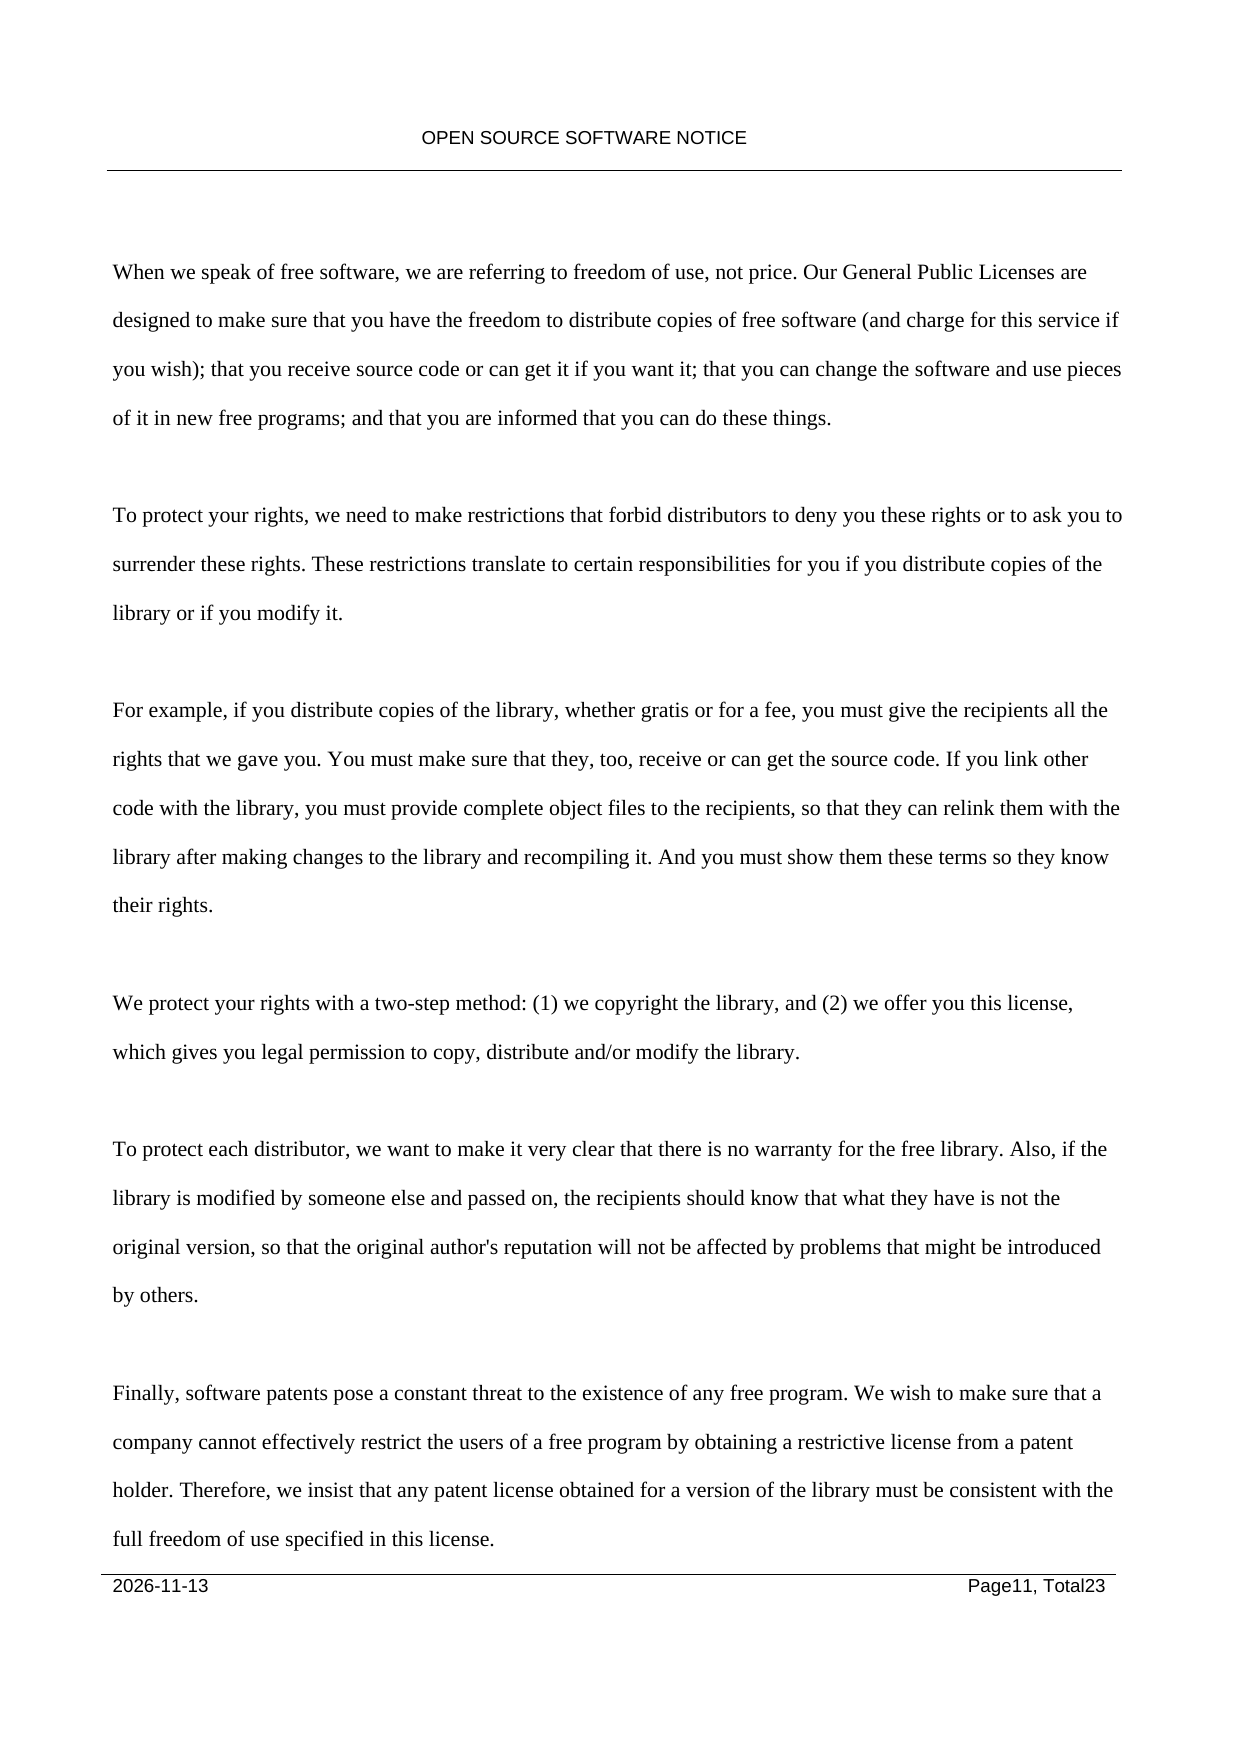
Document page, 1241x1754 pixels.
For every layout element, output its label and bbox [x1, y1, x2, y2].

text [112, 206, 1128, 1555]
